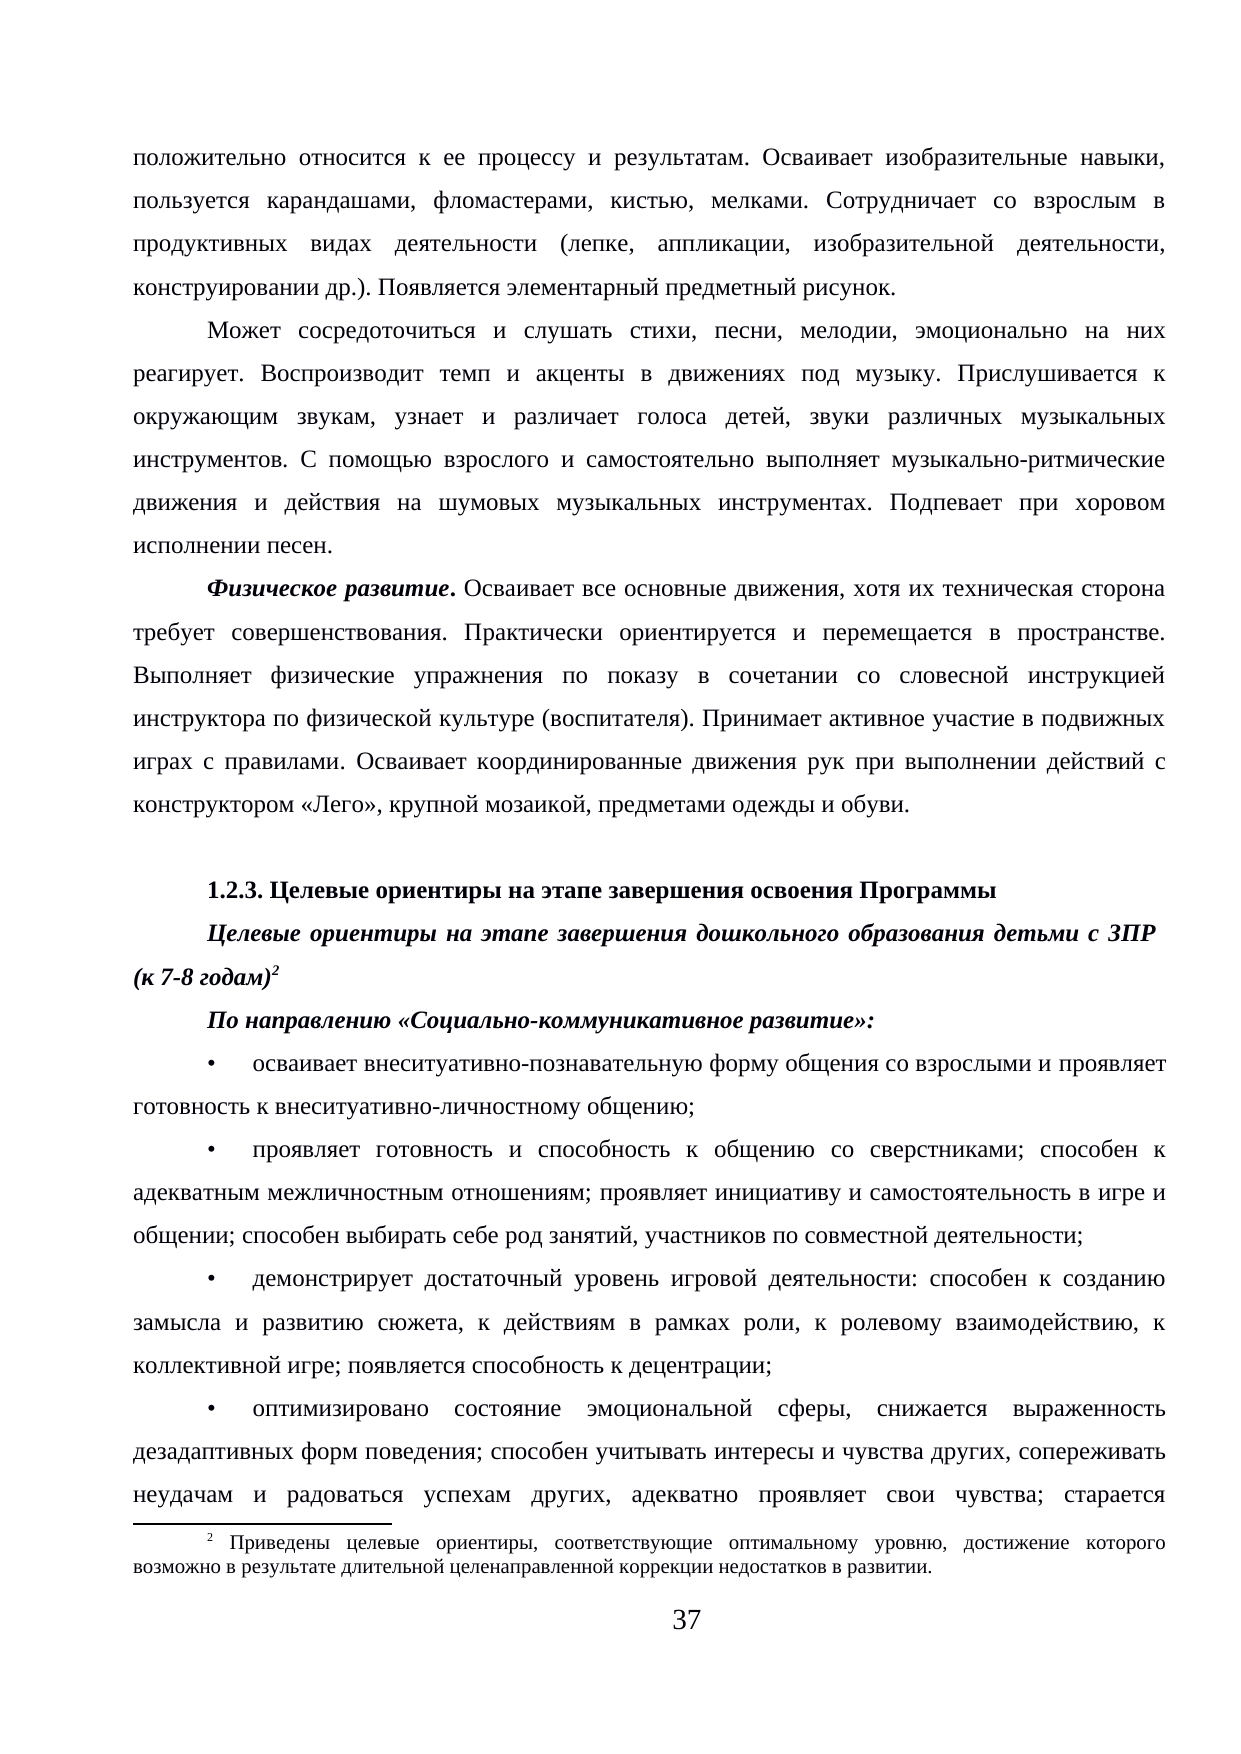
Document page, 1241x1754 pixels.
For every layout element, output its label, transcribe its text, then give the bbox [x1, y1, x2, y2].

list демонстрирует достаточный уровень игровой деятельности: способен к созданию замысла и развитию сюжета, к действиям в рамках роли, к ролевому взаимодействию, к коллективной игре; появляется способность к децентрации; [133, 1263, 1166, 1378]
text По направлению «Социально-коммуникативное развитие»: [133, 1005, 1166, 1033]
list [133, 1393, 1166, 1508]
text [133, 142, 1166, 300]
list проявляет готовность и способность к общению со сверстниками; способен к адекватным межличностным отношениям; проявляет инициативу и самостоятельность в игре и общении; способен выбирать себе род занятий, участников по совместной деятельности; [133, 1134, 1166, 1249]
list осваивает внеситуативно-познавательную форму общения со взрослыми и проявляет готовность к внеситуативно-личностному общению; [133, 1048, 1166, 1120]
text 1.2.3. Целевые ориентиры на этапе завершения освоения Программы [133, 875, 1166, 904]
text Может сосредоточиться и слушать стихи, песни, мелодии, эмоционально на них реагирует. Воспроизводит темп и акценты в движениях под музыку. Прислушивается к окружающим звукам, узнает и различает голоса детей, звуки различных музыкальных инструментов. С помощью взрослого и самостоятельно выполняет музыкально-ритмические движения и действия на шумовых музыкальных инструментах. Подпевает при хоровом исполнении песен. [133, 315, 1166, 559]
text Физическое развитие. Осваивает все основные движения, хотя их техническая сторона требует совершенствования. Практически ориентируется и перемещается в пространстве. Выполняет физические упражнения по показу в сочетании со словесной инструкцией инструктора по физической культуре (воспитателя). Принимает активное участие в подвижных играх с правилами. Осваивает координированные движения рук при выполнении действий с конструктором «Лего», крупной мозаикой, предметами одежды и обуви. [133, 573, 1166, 818]
text Целевые ориентиры на этапе завершения дошкольного образования детьми с ЗПР (к 7-8 годам) [133, 918, 1166, 990]
